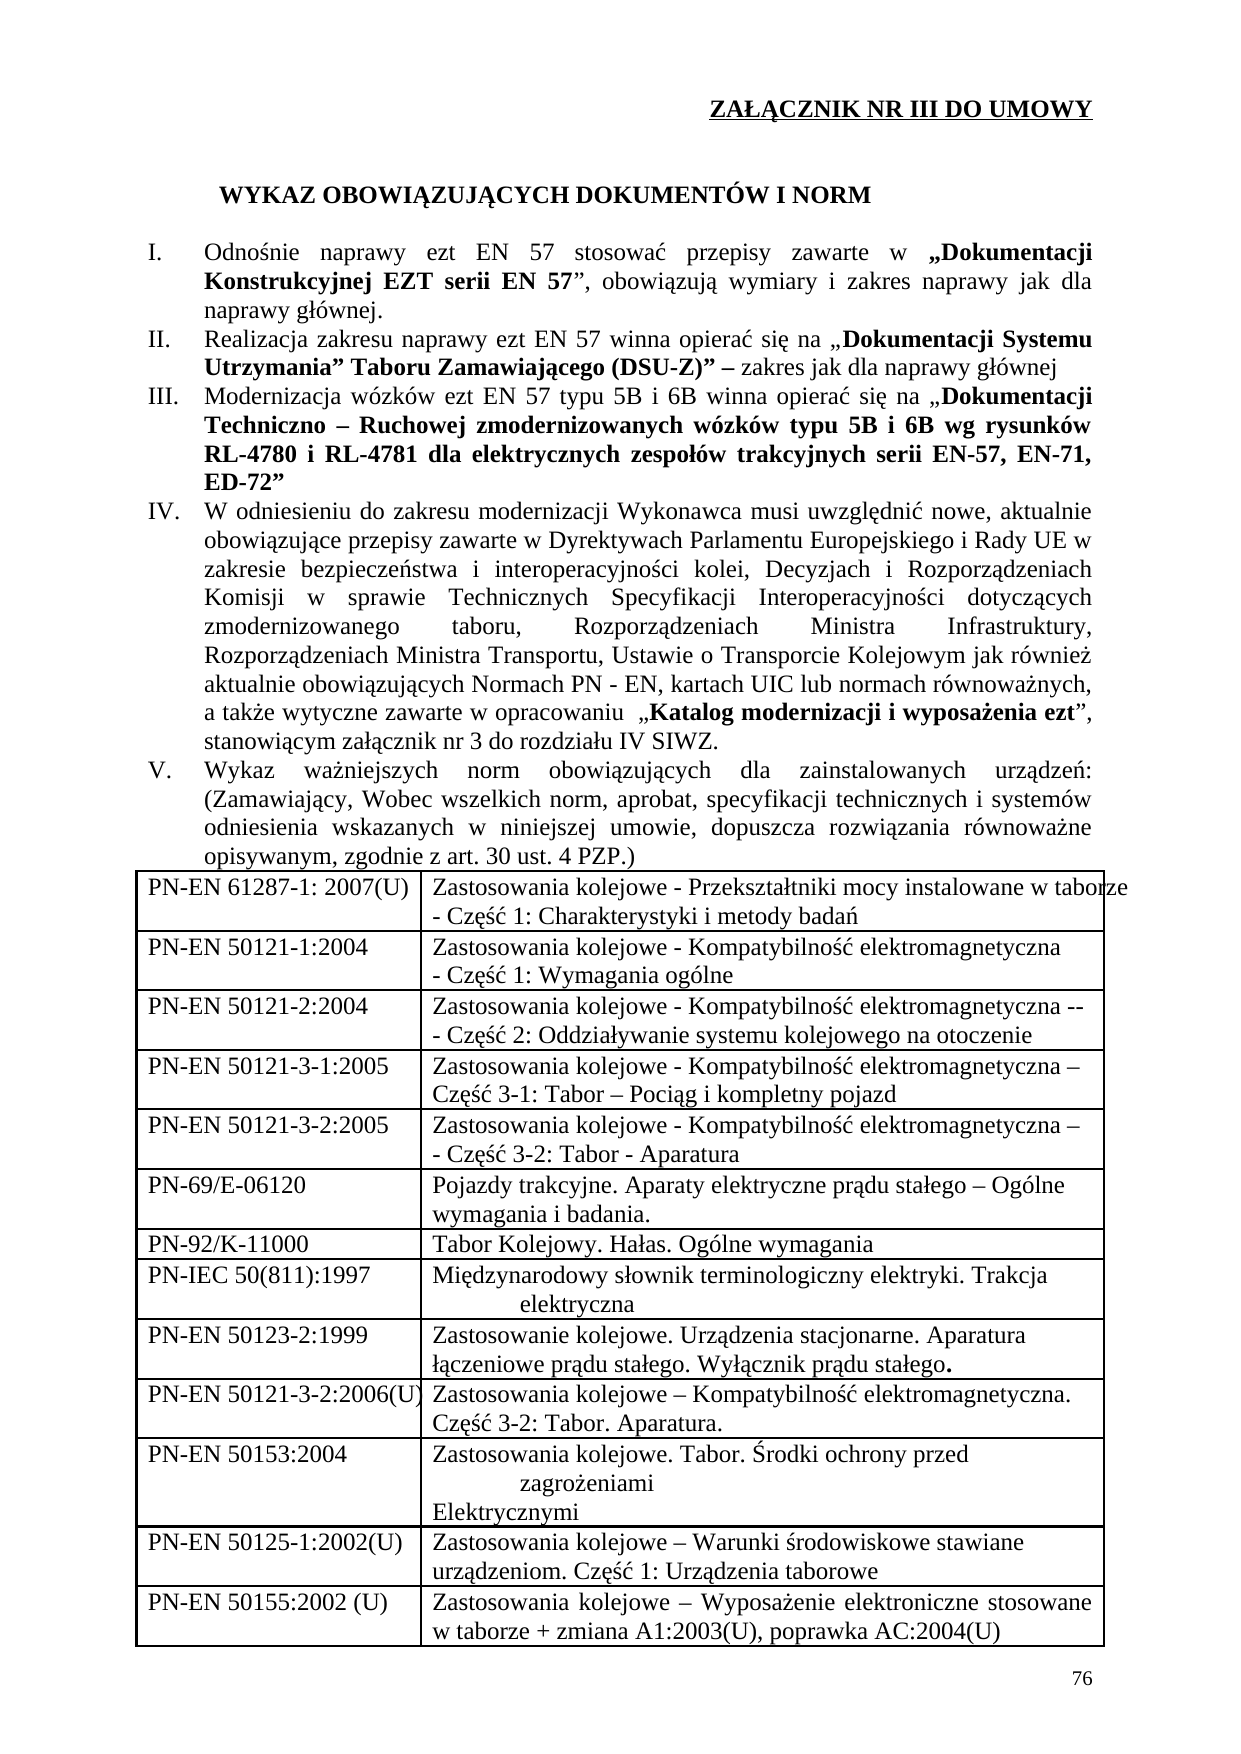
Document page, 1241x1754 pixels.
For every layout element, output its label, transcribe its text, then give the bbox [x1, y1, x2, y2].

list Modernizacja wózków ezt EN 57 typu 5B i 6B winna opierać się na „Dokumentacji Techniczno – Ruchowej zmodernizowanych wózków typu 5B i 6B wg rysunków RL-4780 i RL-4781 dla elektrycznych zespołów trakcyjnych serii EN-57, EN-71, ED-72” [148, 381, 1092, 496]
table_cell PN-EN 50155:2002 (U) [138, 1587, 420, 1644]
text Załącznik nr III DO UMOWY [148, 94, 1092, 122]
list Odnośnie naprawy ezt EN 57 stosować przepisy zawarte w „Dokumentacji Konstrukcyjnej EZT serii EN 57”, obowiązują wymiary i zakres naprawy jak dla naprawy głównej. [148, 237, 1092, 324]
table_cell PN-EN 50125-1:2002(U) [138, 1528, 420, 1585]
table_cell Pojazdy trakcyjne. Aparaty elektryczne prądu stałego – Ogólne wymagania i badania. [422, 1170, 1103, 1227]
table_cell Zastosowania kolejowe - Kompatybilność elektromagnetyczna - Część 1: Wymagania ogólne [422, 932, 1103, 989]
list W odniesieniu do zakresu modernizacji Wykonawca musi uwzględnić nowe, aktualnie obowiązujące przepisy zawarte w Dyrektywach Parlamentu Europejskiego i Rady UE w zakresie bezpieczeństwa i interoperacyjności kolei, Decyzjach i Rozporządzeniach Komisji w sprawie Technicznych Specyfikacji Interoperacyjności dotyczących zmodernizowanego taboru, Rozporządzeniach Ministra Infrastruktury, Rozporządzeniach Ministra Transportu, Ustawie o Transporcie Kolejowym jak również aktualnie obowiązujących Normach PN - EN, kartach UIC lub normach równoważnych, a także wytyczne zawarte w opracowaniu „Katalog modernizacji i wyposażenia ezt”, stanowiącym załącznik nr 3 do rozdziału IV SIWZ. [148, 496, 1092, 755]
table_cell PN-EN 50121-3-2:2005 [138, 1110, 420, 1168]
table_header PN-EN 61287-1: 2007(U) [138, 872, 420, 929]
table_cell PN-EN 50123-2:1999 [138, 1320, 420, 1377]
table_cell PN-EN 50153:2004 [138, 1439, 420, 1525]
table_cell PN-IEC 50(811):1997 [138, 1260, 420, 1318]
table_cell PN-92/K-11000 [138, 1230, 420, 1258]
table_cell PN-69/E-06120 [138, 1170, 420, 1227]
table_cell Zastosowania kolejowe – Kompatybilność elektromagnetyczna. Część 3-2: Tabor. Aparatura. [422, 1380, 1103, 1437]
table_cell Zastosowania kolejowe. Tabor. Środki ochrony przed zagrożeniami Elektrycznymi [422, 1439, 1103, 1525]
table_cell Zastosowania kolejowe – Warunki środowiskowe stawiane urządzeniom. Część 1: Urządzenia taborowe [422, 1528, 1103, 1585]
table_cell PN-EN 50121-2:2004 [138, 991, 420, 1049]
table_cell Zastosowania kolejowe - Kompatybilność elektromagnetyczna -- - Część 2: Oddziaływanie systemu kolejowego na otoczenie [422, 991, 1103, 1049]
table_cell Zastosowania kolejowe - Kompatybilność elektromagnetyczna – Część 3-1: Tabor – Pociąg i kompletny pojazd [422, 1051, 1103, 1108]
table_cell PN-EN 50121-3-1:2005 [138, 1051, 420, 1108]
table_cell Tabor Kolejowy. Hałas. Ogólne wymagania [422, 1230, 1103, 1258]
table_cell Zastosowania kolejowe – Wyposażenie elektroniczne stosowane w taborze + zmiana A1:2003(U), poprawka AC:2004(U) [422, 1587, 1103, 1644]
table_cell Zastosowanie kolejowe. Urządzenia stacjonarne. Aparatura łączeniowe prądu stałego. Wyłącznik prądu stałego. [422, 1320, 1103, 1377]
table_cell PN-EN 50121-3-2:2006(U) [138, 1380, 420, 1437]
list Wykaz ważniejszych norm obowiązujących dla zainstalowanych urządzeń: (Zamawiający, Wobec wszelkich norm, aprobat, specyfikacji technicznych i systemów odniesienia wskazanych w niniejszej umowie, dopuszcza rozwiązania równoważne opisywanym, zgodnie z art. 30 ust. 4 PZP.) [148, 755, 1092, 870]
table_cell Zastosowania kolejowe - Kompatybilność elektromagnetyczna – - Część 3-2: Tabor - Aparatura [422, 1110, 1103, 1168]
text wykaz obowiązujących Dokumentów i norm [0, 180, 1092, 209]
table_cell PN-EN 50121-1:2004 [138, 932, 420, 989]
list Realizacja zakresu naprawy ezt EN 57 winna opierać się na „Dokumentacji Systemu Utrzymania” Taboru Zamawiającego (DSU-Z)” – zakres jak dla naprawy głównej [148, 324, 1092, 381]
table_header Zastosowania kolejowe - Przekształtniki mocy instalowane w taborze - Część 1: Charakterystyki i metody badań [422, 872, 1103, 929]
table_cell Międzynarodowy słownik terminologiczny elektryki. Trakcja elektryczna [422, 1260, 1103, 1318]
